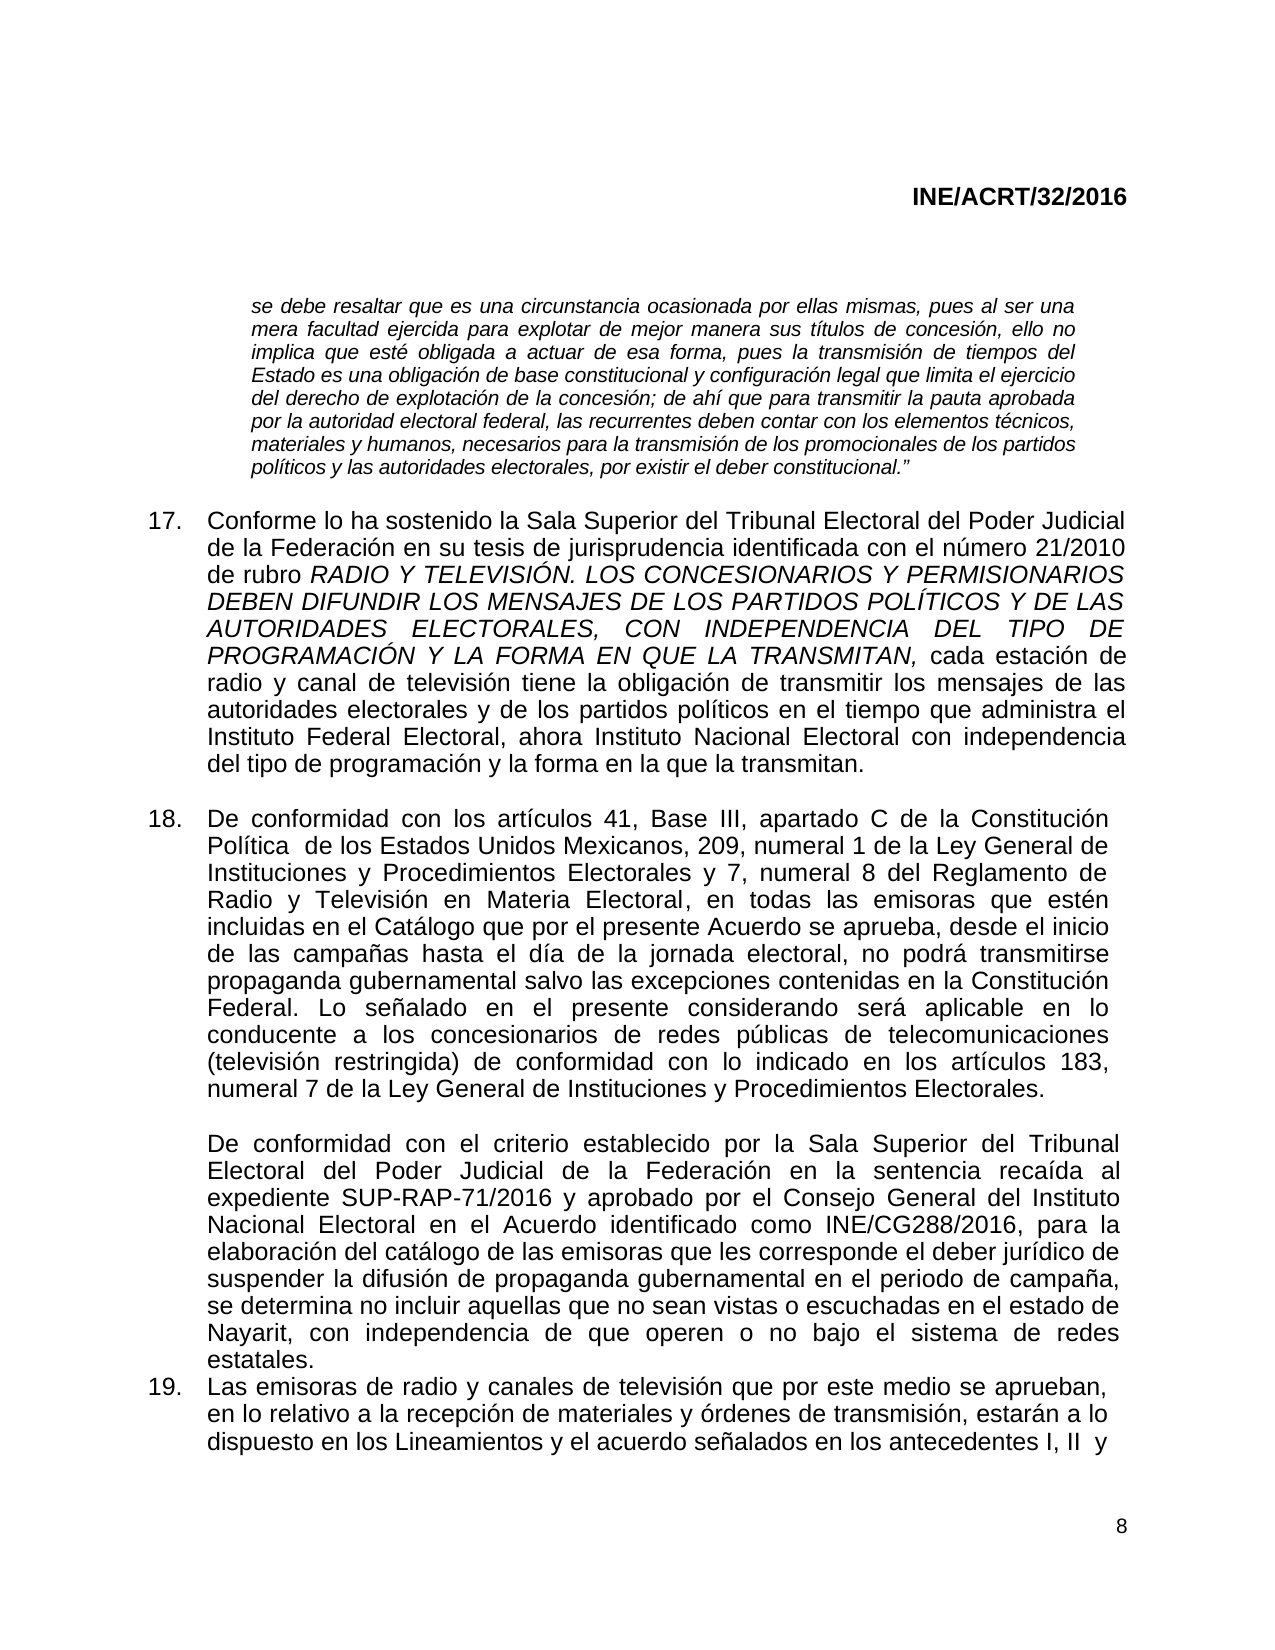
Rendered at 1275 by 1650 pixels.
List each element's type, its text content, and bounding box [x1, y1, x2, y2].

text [148, 1374, 1109, 1455]
text 17. Conforme lo ha sostenido la Sala Superior del Tribunal Electoral del Poder Judicial de la Federación en su tesis de jurisprudencia identificada con el número 21/2010 de rubro RADIO Y TELEVISIÓN. LOS CONCESIONARIOS Y PERMISIONARIOS DEBEN DIFUNDIR LOS MENSAJES DE LOS PARTIDOS POLÍTICOS Y DE LAS AUTORIDADES ELECTORALES, CON INDEPENDENCIA DEL TIPO DE PROGRAMACIÓN Y LA FORMA EN QUE LA TRANSMITAN, cada estación de radio y canal de televisión tiene la obligación de transmitir los mensajes de las autoridades electorales y de los partidos políticos en el tiempo que administra el Instituto Federal Electoral, ahora Instituto Nacional Electoral con independencia del tipo de programación y la forma en la que la transmitan. [148, 507, 1127, 778]
list De conformidad con el criterio establecido por la Sala Superior del Tribunal Electoral del Poder Judicial de la Federación en la sentencia recaída al expediente SUP-RAP-71/2016 y aprobado por el Consejo General del Instituto Nacional Electoral en el Acuerdo identificado como INE/CG288/2016, para la elaboración del catálogo de las emisoras que les corresponde el deber jurídico de suspender la difusión de propaganda gubernamental en el periodo de campaña, se determina no incluir aquellas que no sean vistas o escuchadas en el estado de Nayarit, con independencia de que operen o no bajo el sistema de redes estatales. [207, 1130, 1122, 1374]
text 18. De conformidad con los artículos 41, Base III, apartado C de la Constitución Política de los Estados Unidos Mexicanos, 209, numeral 1 de la Ley General de Instituciones y Procedimientos Electorales y 7, numeral 8 del Reglamento de Radio y Televisión en Materia Electoral, en todas las emisoras que estén incluidas en el Catálogo que por el presente Acuerdo se aprueba, desde el inicio de las campañas hasta el día de la jornada electoral, no podrá transmitirse propaganda gubernamental salvo las excepciones contenidas en la Constitución Federal. Lo señalado en el presente considerando será aplicable en lo conducente a los concesionarios de redes públicas de telecomunicaciones (televisión restringida) de conformidad con lo indicado en los artículos 183, numeral 7 de la Ley General de Instituciones y Procedimientos Electorales. [148, 805, 1109, 1103]
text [251, 295, 1078, 479]
